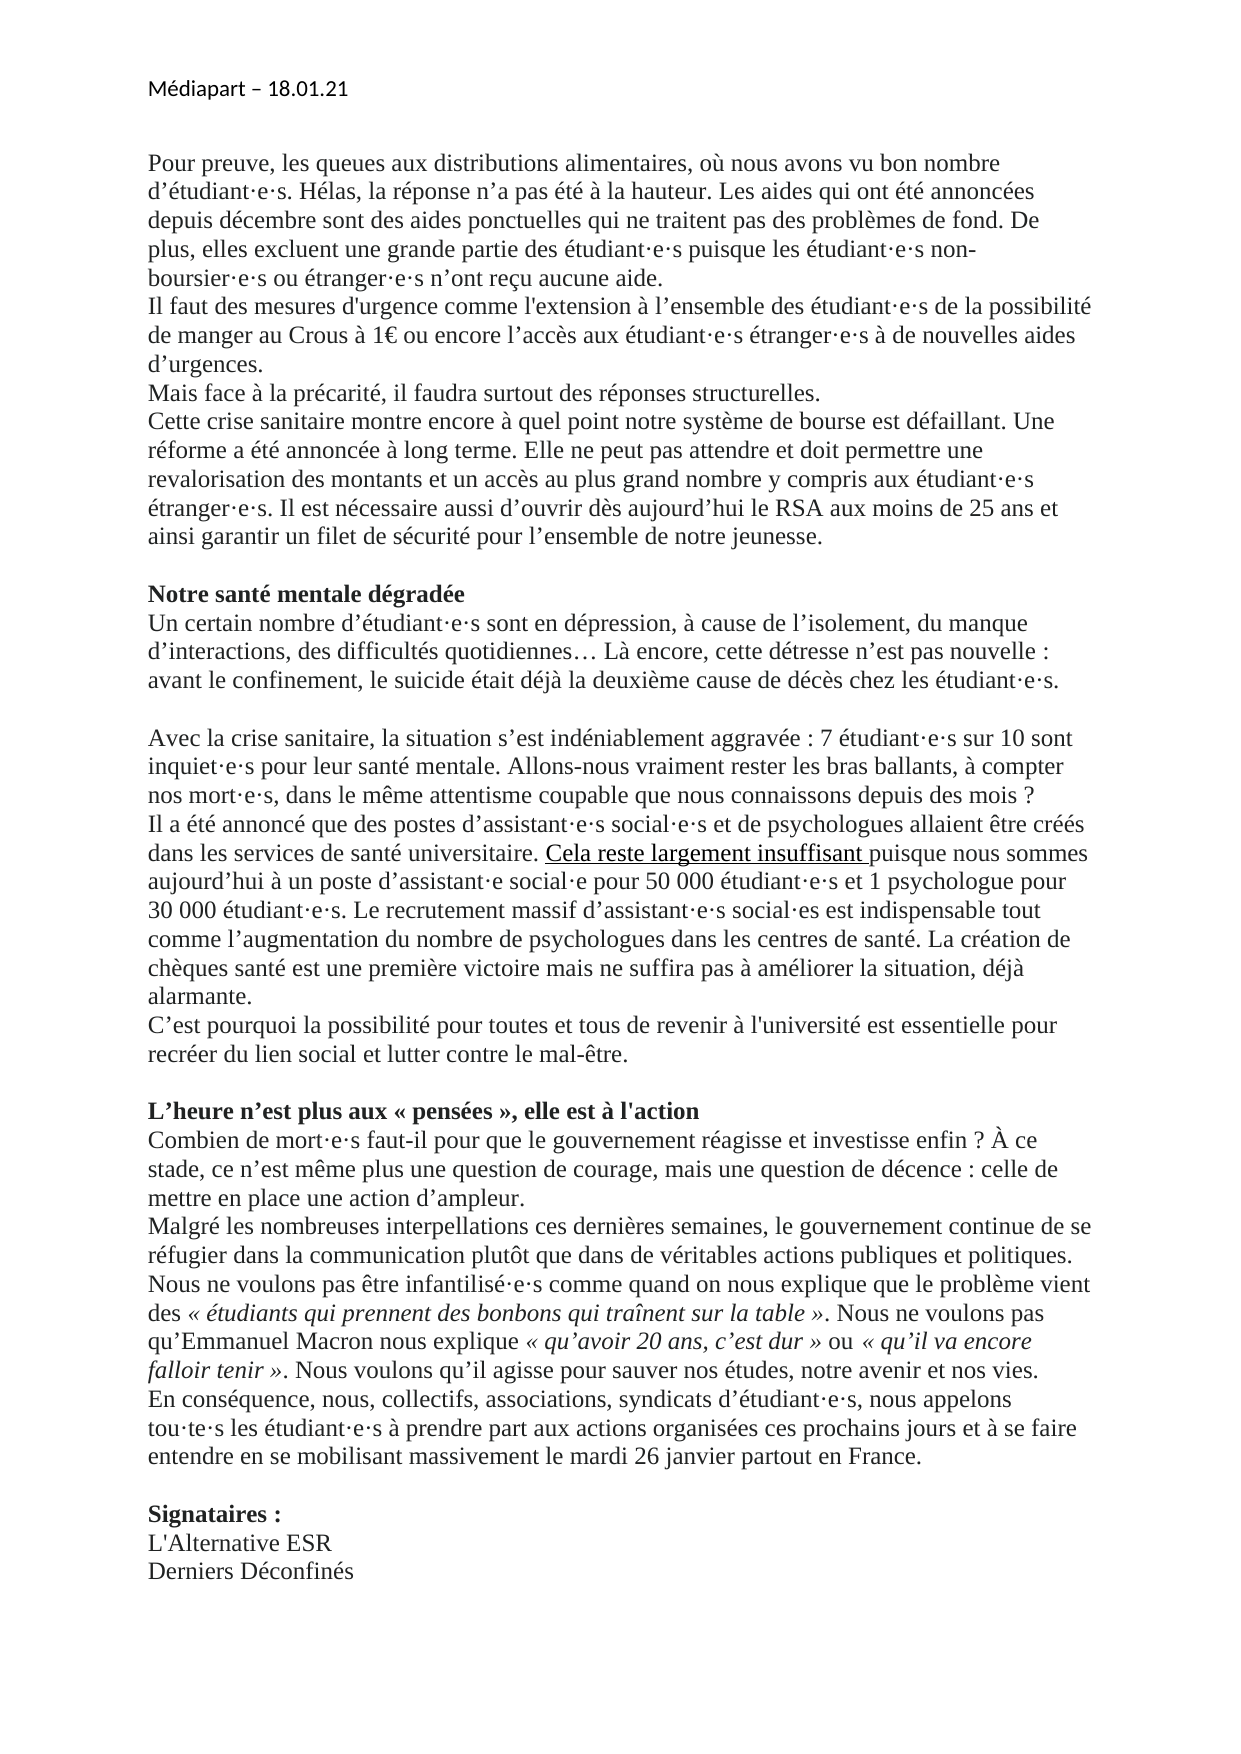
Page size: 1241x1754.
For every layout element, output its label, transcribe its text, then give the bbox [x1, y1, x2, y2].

text Malgré les nombreuses interpellations ces dernières semaines, le gouvernement continue de se réfugier dans la communication plutôt que dans de véritables actions publiques et politiques. [148, 1211, 1093, 1269]
text Mais face à la précarité, il faudra surtout des réponses structurelles. [148, 378, 1093, 406]
text C’est pourquoi la possibilité pour toutes et tous de revenir à l'université est essentielle pour recréer du lien social et lutter contre le mal-être. [148, 1010, 1093, 1068]
text Pour preuve, les queues aux distributions alimentaires, où nous avons vu bon nombre d’étudiant·e·s. Hélas, la réponse n’a pas été à la hauteur. Les aides qui ont été annoncées depuis décembre sont des aides ponctuelles qui ne traitent pas des problèmes de fond. De plus, elles excluent une grande partie des étudiant·e·s puisque les étudiant·e·s non-boursier·e·s ou étranger·e·s n’ont reçu aucune aide. [148, 148, 1093, 291]
text Il a été annoncé que des postes d’assistant·e·s social·e·s et de psychologues allaient être créés dans les services de santé universitaire. Cela reste largement insuffisant puisque nous sommes aujourd’hui à un poste d’assistant·e social·e pour 50 000 étudiant·e·s et 1 psychologue pour 30 000 étudiant·e·s. Le recrutement massif d’assistant·e·s social·es est indispensable tout comme l’augmentation du nombre de psychologues dans les centres de santé. La création de chèques santé est une première victoire mais ne suffira pas à améliorer la situation, déjà alarmante. [148, 809, 1093, 1010]
text L'Alternative ESR [148, 1528, 1093, 1556]
text Derniers Déconfinés [148, 1556, 1093, 1585]
text Il faut des mesures d'urgence comme l'extension à l’ensemble des étudiant·e·s de la possibilité de manger au Crous à 1€ ou encore l’accès aux étudiant·e·s étranger·e·s à de nouvelles aides d’urgences. [148, 291, 1093, 378]
text L’heure n’est plus aux « pensées », elle est à l'action [148, 1096, 1093, 1125]
text Signataires : [148, 1499, 1093, 1528]
text Combien de mort·e·s faut-il pour que le gouvernement réagisse et investisse enfin ? À ce stade, ce n’est même plus une question de courage, mais une question de décence : celle de mettre en place une action d’ampleur. [148, 1125, 1093, 1211]
text Cette crise sanitaire montre encore à quel point notre système de bourse est défaillant. Une réforme a été annoncée à long terme. Elle ne peut pas attendre et doit permettre une revalorisation des montants et un accès au plus grand nombre y compris aux étudiant·e·s étranger·e·s. Il est nécessaire aussi d’ouvrir dès aujourd’hui le RSA aux moins de 25 ans et ainsi garantir un filet de sécurité pour l’ensemble de notre jeunesse. [148, 406, 1093, 550]
text En conséquence, nous, collectifs, associations, syndicats d’étudiant·e·s, nous appelons tou·te·s les étudiant·e·s à prendre part aux actions organisées ces prochains jours et à se faire entendre en se mobilisant massivement le mardi 26 janvier partout en France. [148, 1384, 1093, 1470]
text Notre santé mentale dégradée [148, 579, 1093, 608]
text Avec la crise sanitaire, la situation s’est indéniablement aggravée : 7 étudiant·e·s sur 10 sont inquiet·e·s pour leur santé mentale. Allons-nous vraiment rester les bras ballants, à compter nos mort·e·s, dans le même attentisme coupable que nous connaissons depuis des mois ? [148, 723, 1093, 809]
text Nous ne voulons pas être infantilisé·e·s comme quand on nous explique que le problème vient des « étudiants qui prennent des bonbons qui traînent sur la table ». Nous ne voulons pas qu’Emmanuel Macron nous explique « qu’avoir 20 ans, c’est dur » ou « qu’il va encore falloir tenir ». Nous voulons qu’il agisse pour sauver nos études, notre avenir et nos vies. [148, 1269, 1093, 1384]
text Un certain nombre d’étudiant·e·s sont en dépression, à cause de l’isolement, du manque d’interactions, des difficultés quotidiennes… Là encore, cette détresse n’est pas nouvelle : avant le confinement, le suicide était déjà la deuxième cause de décès chez les étudiant·e·s. [148, 608, 1093, 694]
